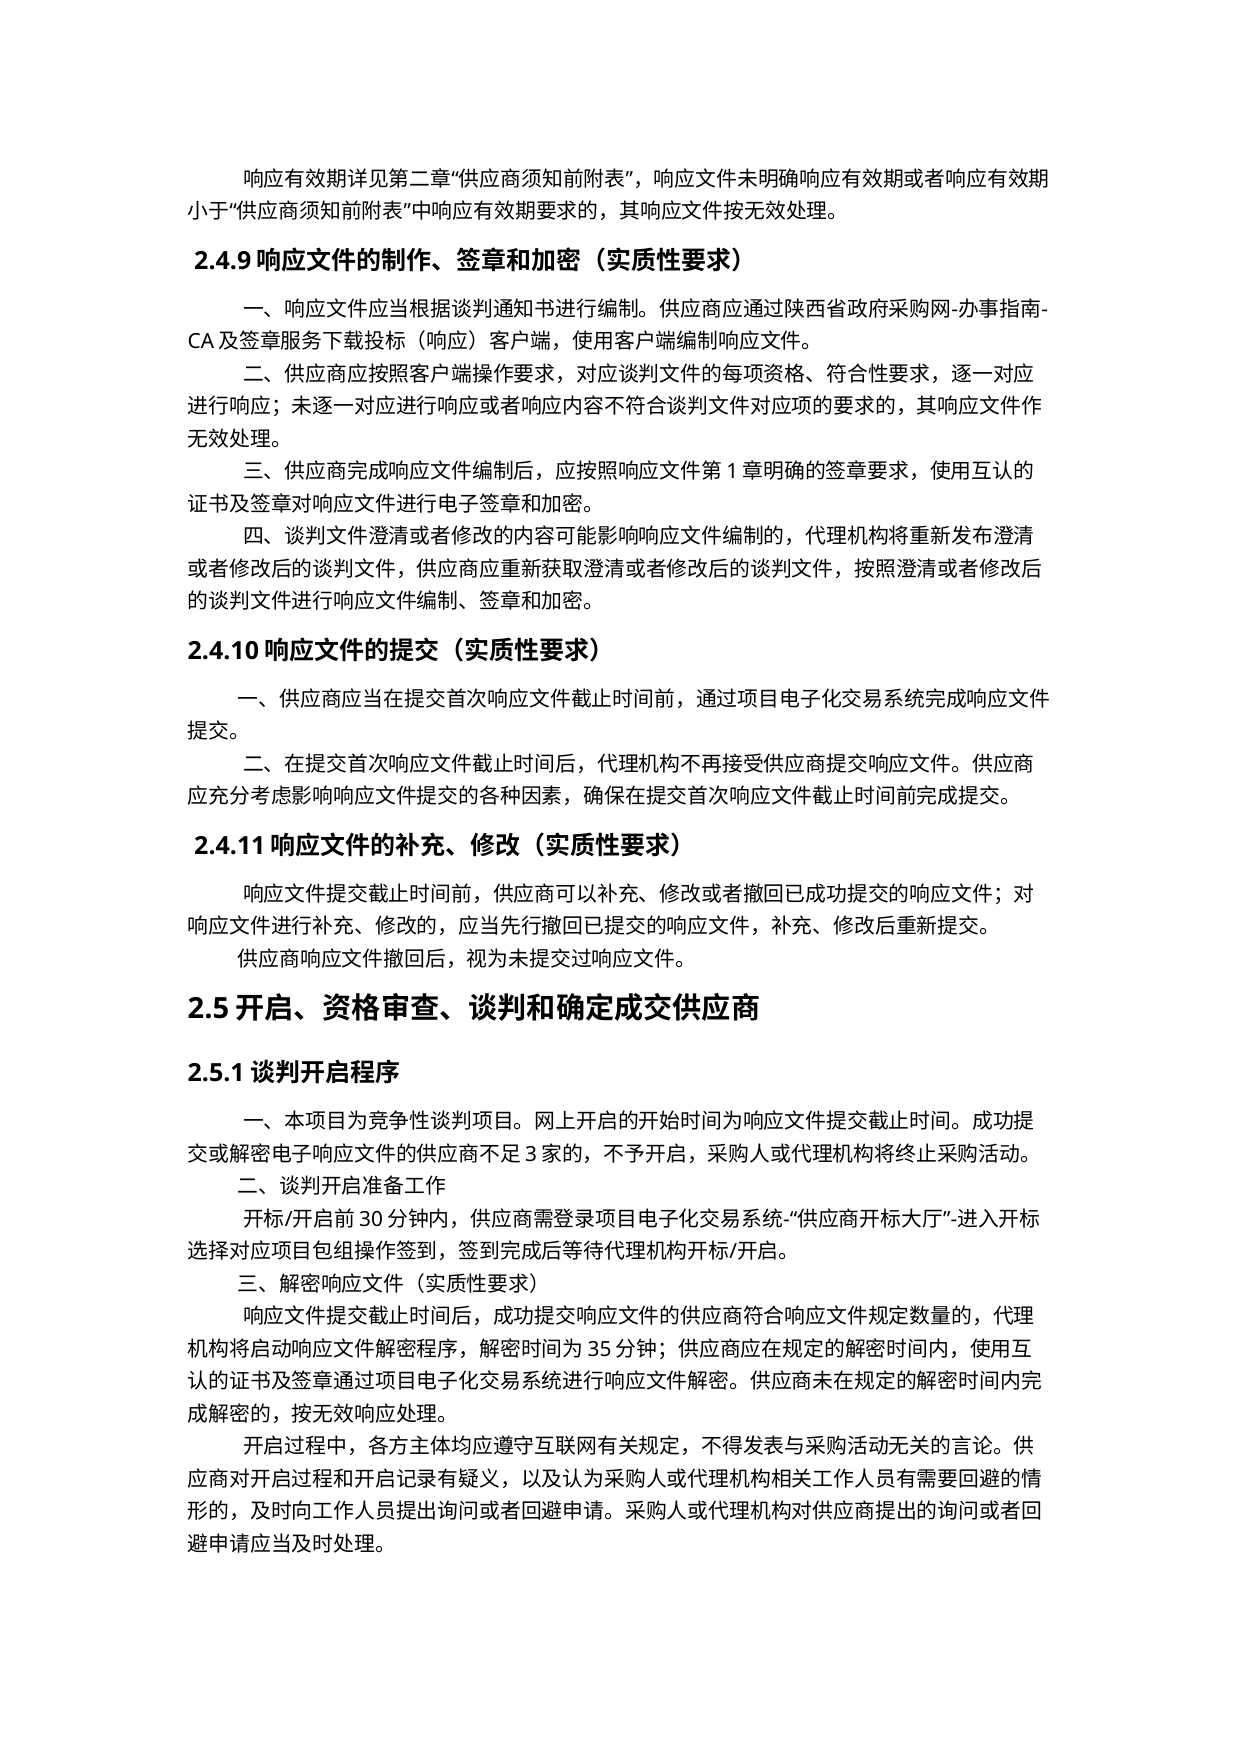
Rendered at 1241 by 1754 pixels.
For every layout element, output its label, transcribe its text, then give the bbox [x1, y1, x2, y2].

text 三、解密响应文件（实质性要求） [187, 1267, 1053, 1299]
text 开启过程中，各方主体均应遵守互联网有关规定，不得发表与采购活动无关的言论。供应商对开启过程和开启记录有疑义，以及认为采购人或代理机构相关工作人员有需要回避的情形的，及时向工作人员提出询问或者回避申请。采购人或代理机构对供应商提出的询问或者回避申请应当及时处理。 [187, 1429, 1053, 1559]
text 四、谈判文件澄清或者修改的内容可能影响响应文件编制的，代理机构将重新发布澄清或者修改后的谈判文件，供应商应重新获取澄清或者修改后的谈判文件，按照澄清或者修改后的谈判文件进行响应文件编制、签章和加密。 [187, 519, 1053, 617]
text 三、供应商完成响应文件编制后，应按照响应文件第1章明确的签章要求，使用互认的证书及签章对响应文件进行电子签章和加密。 [187, 454, 1053, 519]
text 2.4.9响应文件的制作、签章和加密（实质性要求） [187, 227, 1053, 292]
text 响应有效期详见第二章“供应商须知前附表”，响应文件未明确响应有效期或者响应有效期小于“供应商须知前附表”中响应有效期要求的，其响应文件按无效处理。 [187, 162, 1053, 227]
text 2.5开启、资格审查、谈判和确定成交供应商 [187, 974, 1053, 1039]
text 二、供应商应按照客户端操作要求，对应谈判文件的每项资格、符合性要求，逐一对应进行响应；未逐一对应进行响应或者响应内容不符合谈判文件对应项的要求的，其响应文件作无效处理。 [187, 357, 1053, 454]
text 响应文件提交截止时间后，成功提交响应文件的供应商符合响应文件规定数量的，代理机构将启动响应文件解密程序，解密时间为35分钟；供应商应在规定的解密时间内，使用互认的证书及签章通过项目电子化交易系统进行响应文件解密。供应商未在规定的解密时间内完成解密的，按无效响应处理。 [187, 1299, 1053, 1429]
text 二、在提交首次响应文件截止时间后，代理机构不再接受供应商提交响应文件。供应商应充分考虑影响响应文件提交的各种因素，确保在提交首次响应文件截止时间前完成提交。 [187, 747, 1053, 812]
text 2.5.1谈判开启程序 [187, 1039, 1053, 1104]
text 响应文件提交截止时间前，供应商可以补充、修改或者撤回已成功提交的响应文件；对响应文件进行补充、修改的，应当先行撤回已提交的响应文件，补充、修改后重新提交。 [187, 877, 1053, 942]
text 一、本项目为竞争性谈判项目。网上开启的开始时间为响应文件提交截止时间。成功提交或解密电子响应文件的供应商不足3家的，不予开启，采购人或代理机构将终止采购活动。 [187, 1104, 1053, 1169]
text 2.4.11响应文件的补充、修改（实质性要求） [187, 812, 1053, 877]
text 开标/开启前30分钟内，供应商需登录项目电子化交易系统-“供应商开标大厅”-进入开标选择对应项目包组操作签到，签到完成后等待代理机构开标/开启。 [187, 1202, 1053, 1267]
text 2.4.10响应文件的提交（实质性要求） [187, 617, 1053, 682]
text 一、响应文件应当根据谈判通知书进行编制。供应商应通过陕西省政府采购网-办事指南-CA及签章服务下载投标（响应）客户端，使用客户端编制响应文件。 [187, 292, 1053, 357]
text 一、供应商应当在提交首次响应文件截止时间前，通过项目电子化交易系统完成响应文件提交。 [187, 682, 1053, 747]
text 供应商响应文件撤回后，视为未提交过响应文件。 [187, 942, 1053, 974]
text 二、谈判开启准备工作 [187, 1169, 1053, 1202]
